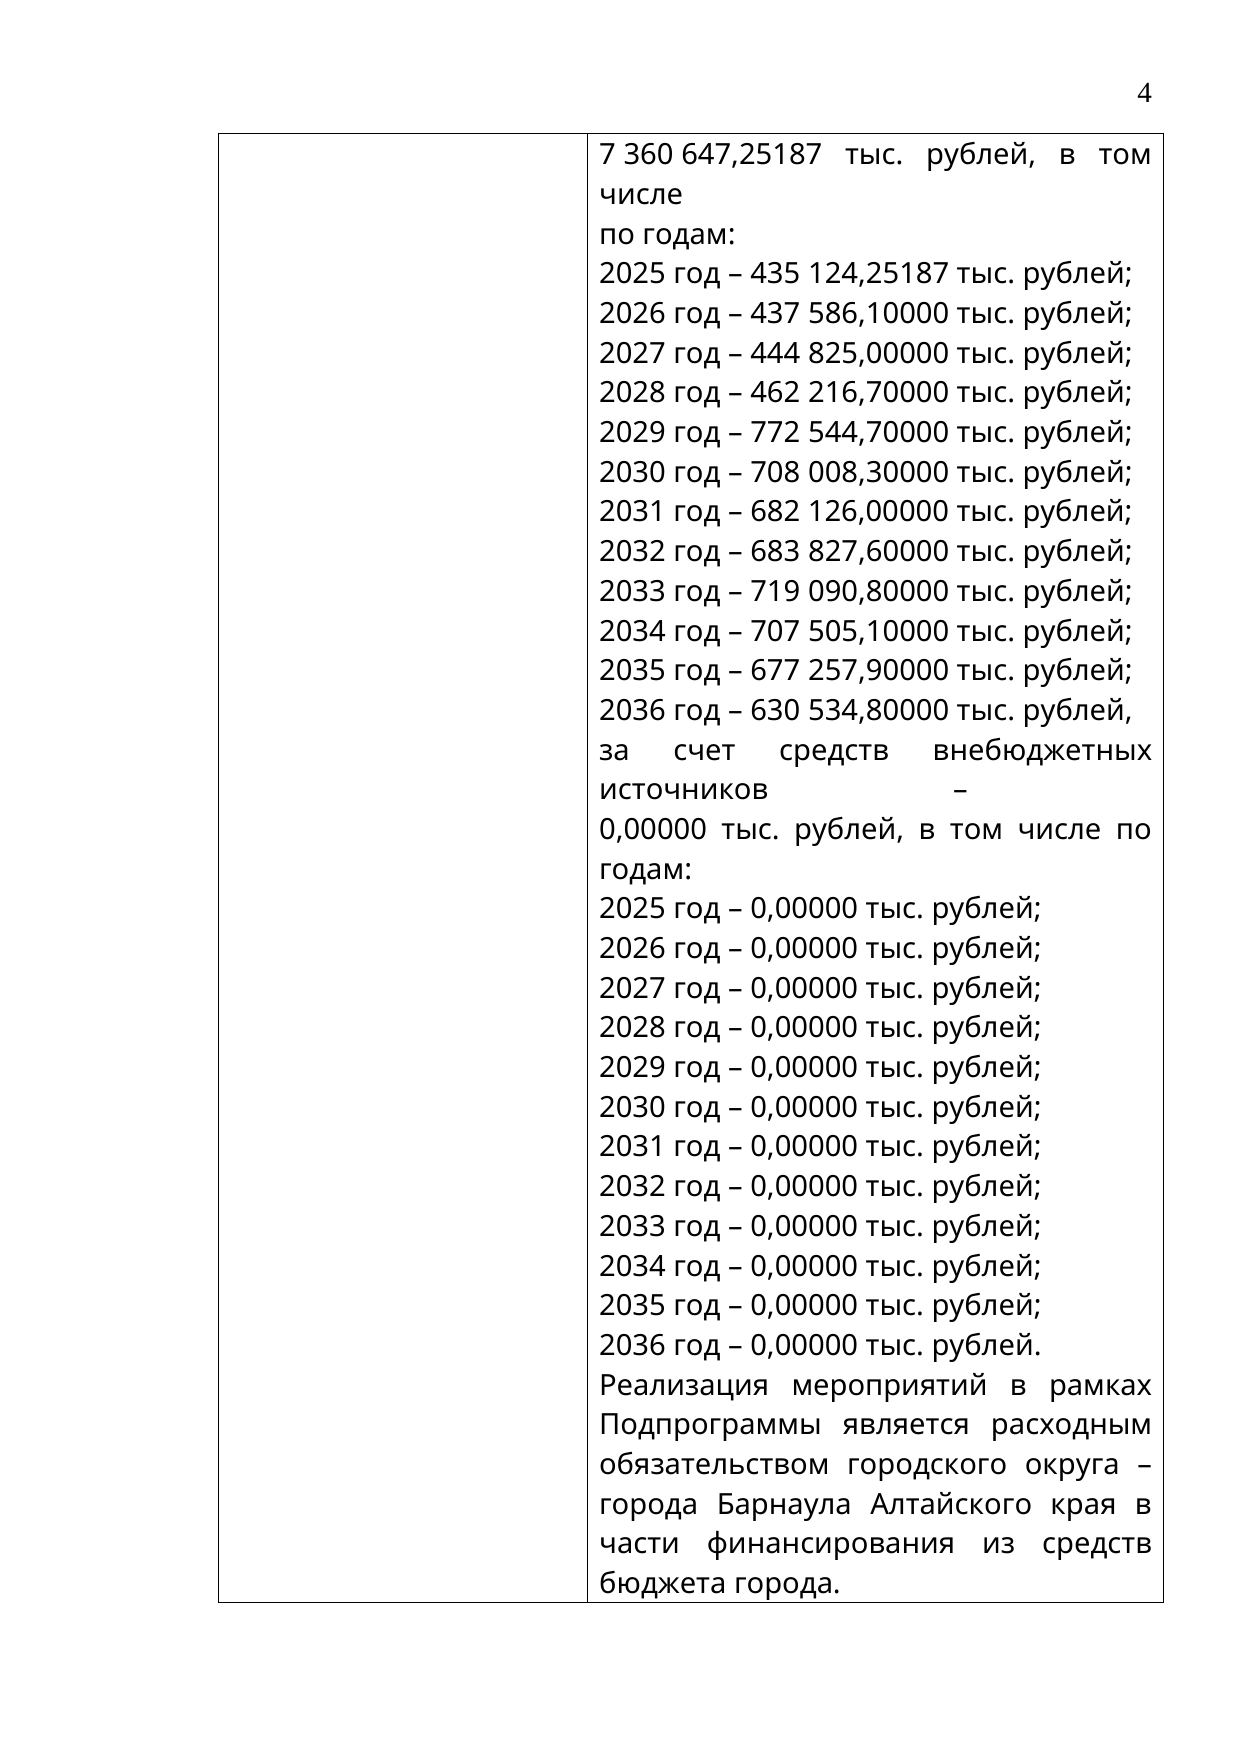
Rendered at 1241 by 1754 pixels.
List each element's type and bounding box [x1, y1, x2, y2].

table_cell [588, 134, 1163, 1602]
table_cell [219, 134, 587, 1602]
